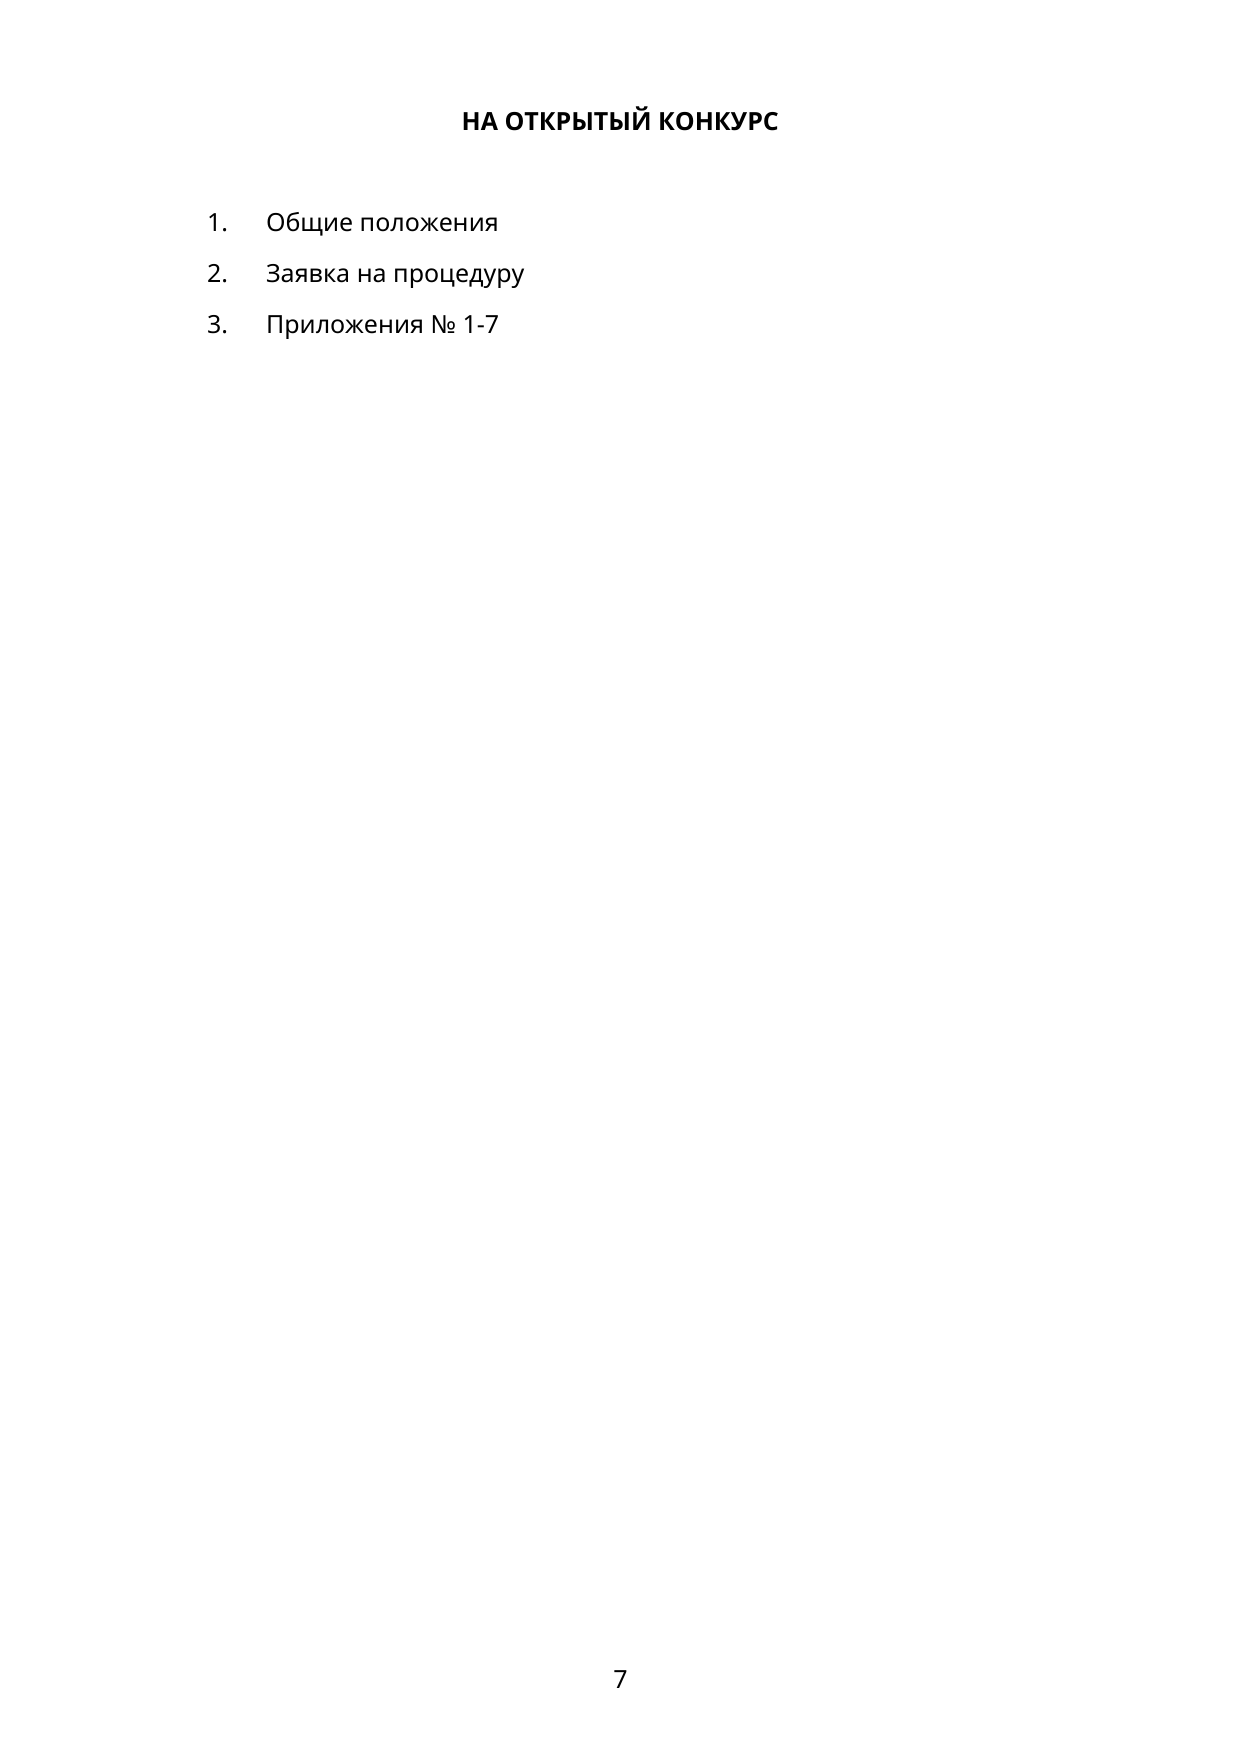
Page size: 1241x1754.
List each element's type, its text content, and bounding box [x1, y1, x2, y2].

text 3. Приложения № 1-7 [207, 306, 1092, 340]
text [148, 103, 1092, 137]
text 1. Общие положения [207, 205, 1092, 239]
text 2. Заявка на процедуру [207, 256, 1092, 290]
